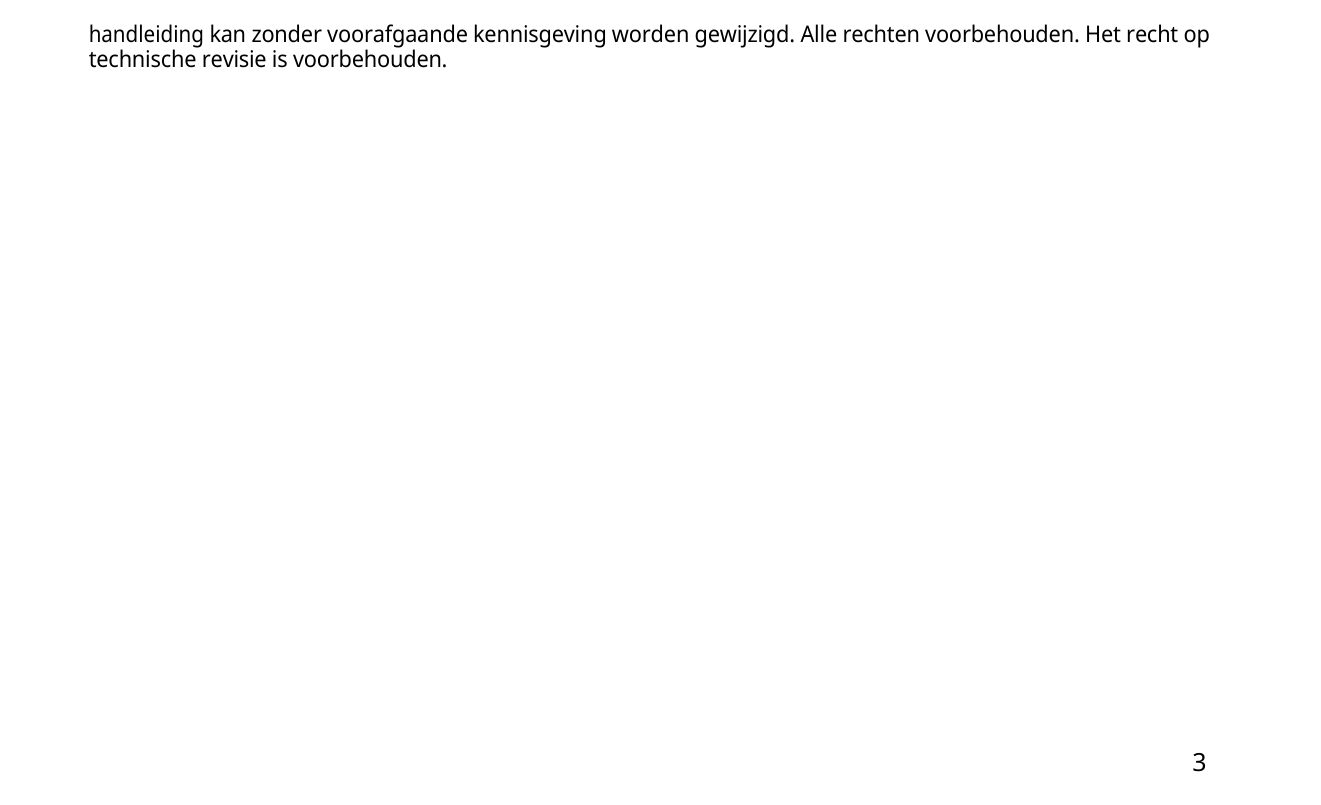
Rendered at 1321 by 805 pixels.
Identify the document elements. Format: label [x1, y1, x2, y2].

text [88, 21, 1258, 74]
